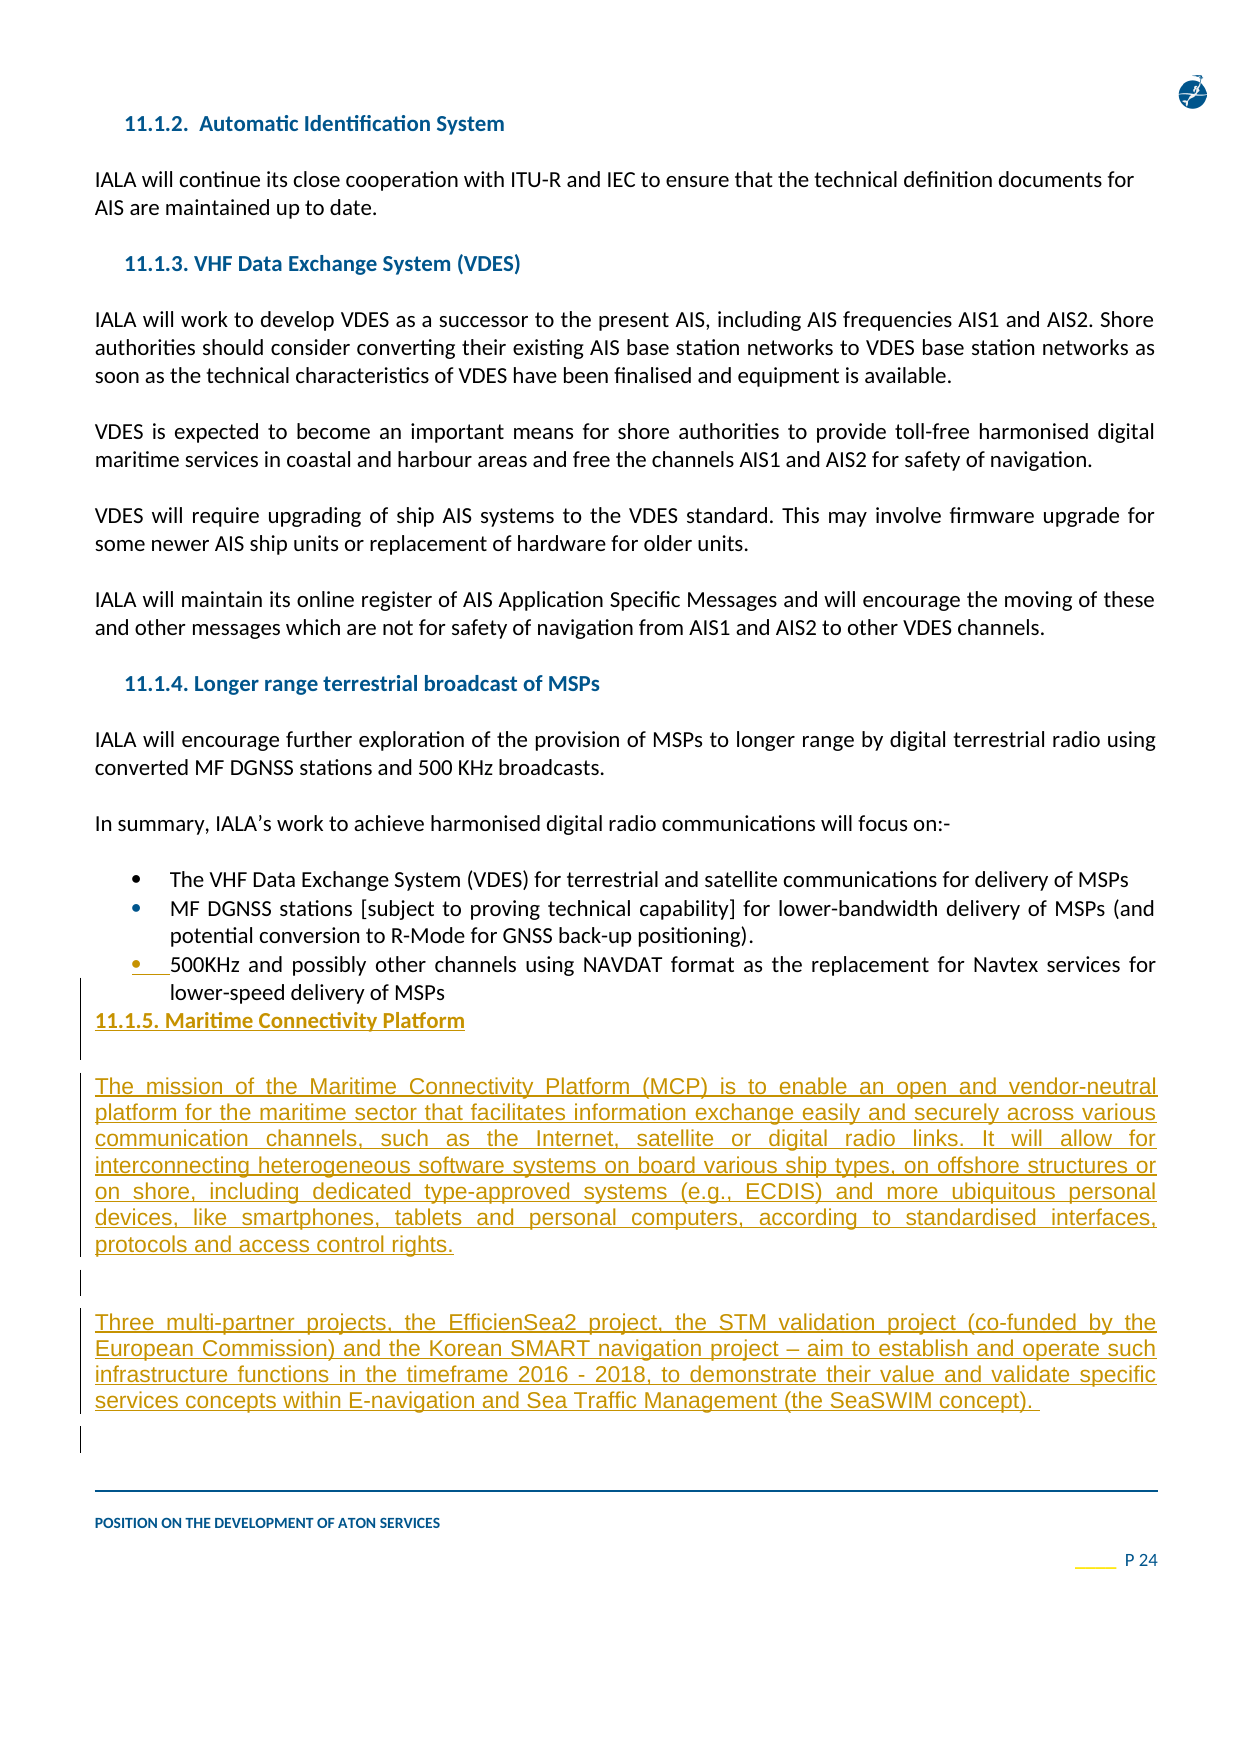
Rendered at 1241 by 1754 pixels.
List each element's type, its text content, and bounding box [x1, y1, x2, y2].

text In summary, IALA’s work to achieve harmonised digital radio communications will focus on:- [94, 809, 1157, 838]
subtitle VHF Data Exchange System (VDES) [124, 249, 1157, 277]
text MF DGNSS stations [subject to proving technical capability] for lower-bandwidth delivery of MSPs (and potential conversion to R-Mode for GNSS back-up positioning). [132, 894, 1157, 950]
text 500KHz and possibly other channels using NAVDAT format as the replacement for Navtex services for lower-speed delivery of MSPs [132, 950, 1157, 1006]
text IALA will maintain its online register of AIS Application Specific Messages and will encourage the moving of these and other messages which are not for safety of navigation from AIS1 and AIS2 to other VDES channels. [94, 585, 1157, 641]
text IALA will continue its close cooperation with ITU-R and IEC to ensure that the technical definition documents for AIS are maintained up to date. [94, 165, 1157, 221]
list The VHF Data Exchange System (VDES) for terrestrial and satellite communications for delivery of MSPs [132, 866, 1157, 894]
text IALA will work to develop VDES as a successor to the present AIS, including AIS frequencies AIS1 and AIS2. Shore authorities should consider converting their existing AIS base station networks to VDES base station networks as soon as the technical characteristics of VDES have been finalised and equipment is available. [94, 305, 1157, 389]
text VDES is expected to become an important means for shore authorities to provide toll-free harmonised digital maritime services in coastal and harbour areas and free the channels AIS1 and AIS2 for safety of navigation. [94, 417, 1157, 473]
picture [1147, 25, 1241, 144]
subtitle Longer range terrestrial broadcast of MSPs [124, 669, 1157, 697]
text VDES will require upgrading of ship AIS systems to the VDES standard. This may involve firmware upgrade for some newer AIS ship units or replacement of hardware for older units. [94, 501, 1157, 557]
text IALA will encourage further exploration of the provision of MSPs to longer range by digital terrestrial radio using converted MF DGNSS stations and 500 KHz broadcasts. [94, 726, 1157, 782]
subtitle Automatic Identification System [124, 109, 1157, 137]
